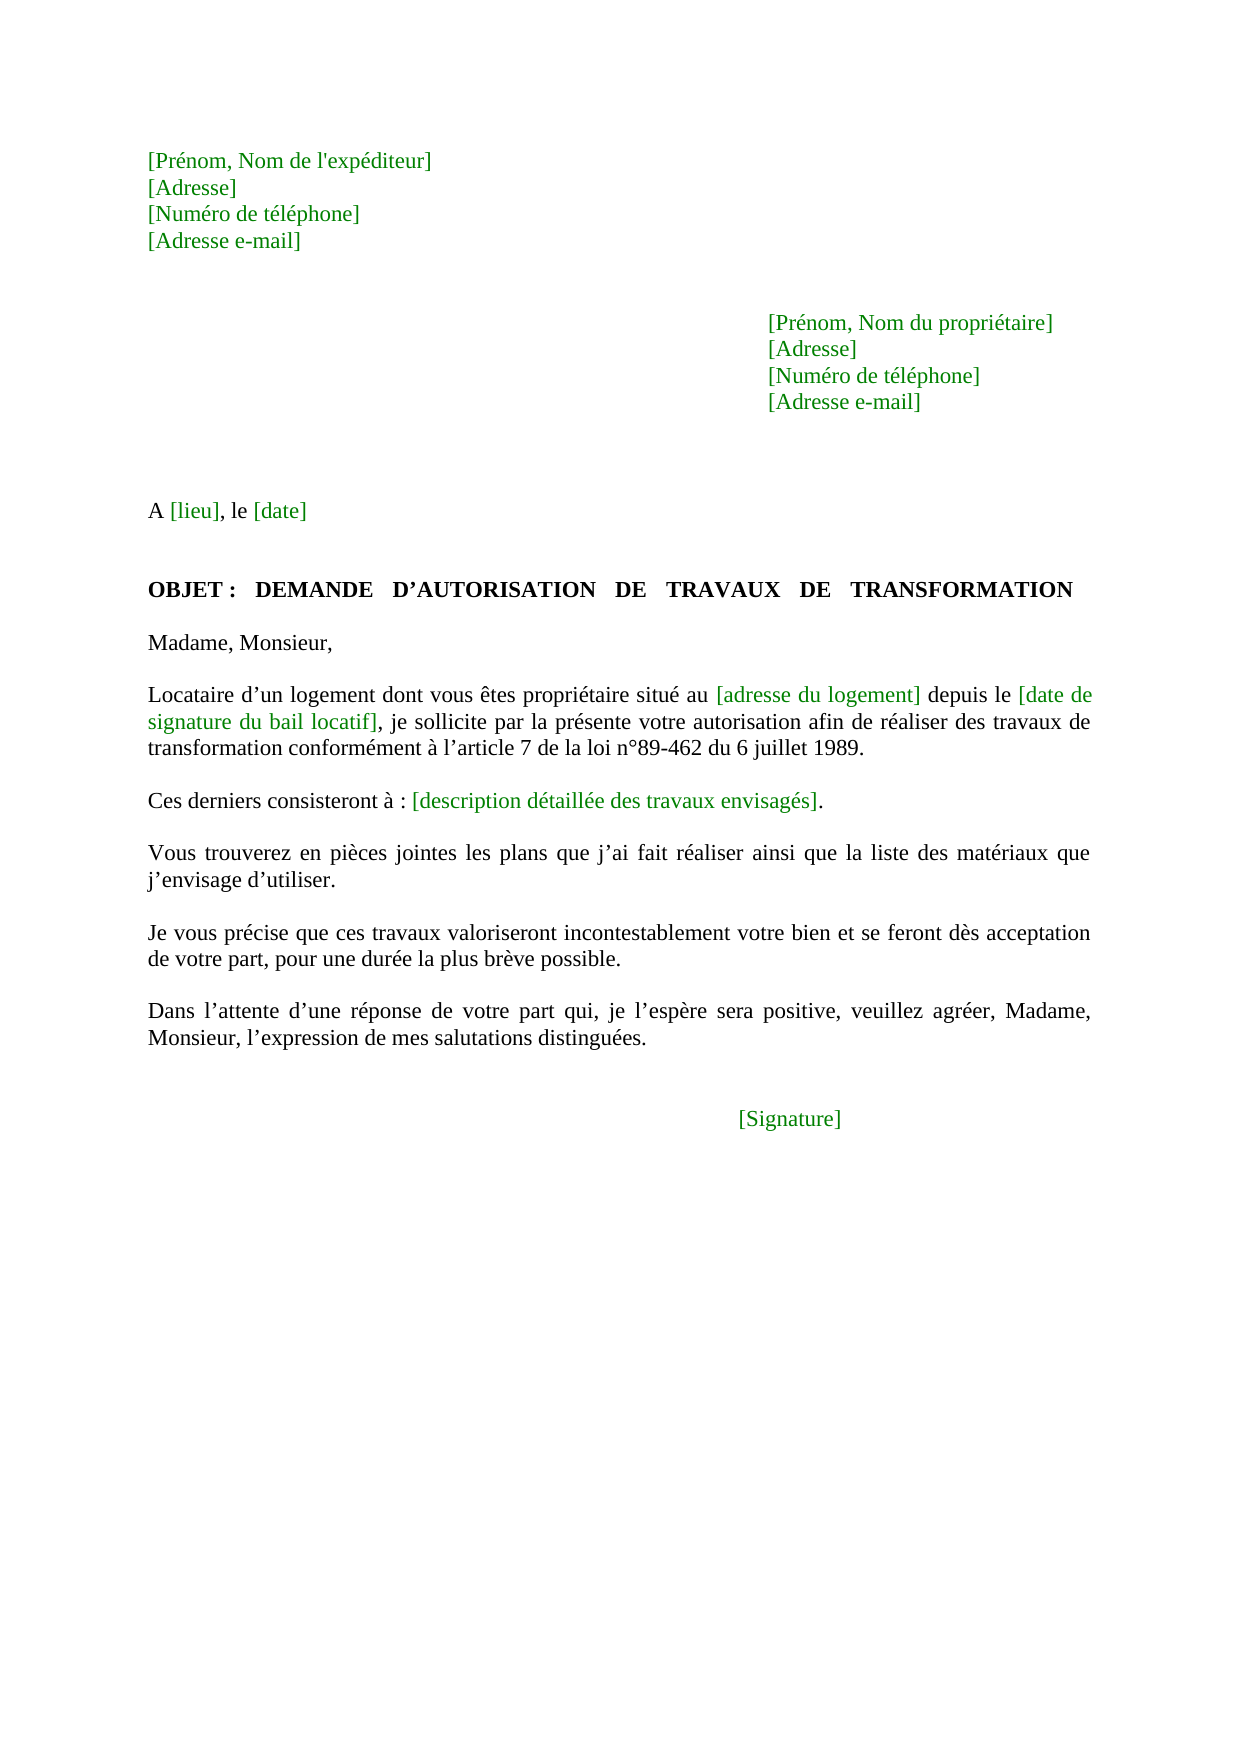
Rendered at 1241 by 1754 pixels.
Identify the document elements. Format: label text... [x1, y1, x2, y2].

text Locataire d’un logement dont vous êtes propriétaire situé au [adresse du logement] depuis le [date de signature du bail locatif], je sollicite par la présente votre autorisation afin de réaliser des travaux de transformation conformément à l’article 7 de la loi n°89-462 du 6 juillet 1989. [148, 655, 1093, 760]
text [Signature] [148, 1105, 1093, 1131]
text A [lieu], le [date] [148, 497, 1093, 523]
text [Prénom, Nom de l'expéditeur] [Adresse] [Numéro de téléphone] [Adresse e-mail] [148, 148, 1093, 253]
text [Prénom, Nom du propriétaire] [Adresse] [Numéro de téléphone] [Adresse e-mail] [768, 309, 1093, 414]
text Dans l’attente d’une réponse de votre part qui, je l’espère sera positive, veuillez agréer, Madame, Monsieur, l’expression de mes salutations distinguées. [148, 998, 1093, 1050]
text OBJET : DEMANDE D’AUTORISATION DE TRAVAUX DE TRANSFORMATION Madame, Monsieur, [148, 523, 1093, 655]
text Je vous précise que ces travaux valoriseront incontestablement votre bien et se feront dès acceptation de votre part, pour une durée la plus brève possible. [148, 892, 1093, 971]
text Vous trouverez en pièces jointes les plans que j’ai fait réaliser ainsi que la liste des matériaux que j’envisage d’utiliser. [148, 813, 1093, 892]
text Ces derniers consisteront à : [description détaillée des travaux envisagés]. [148, 760, 1093, 813]
